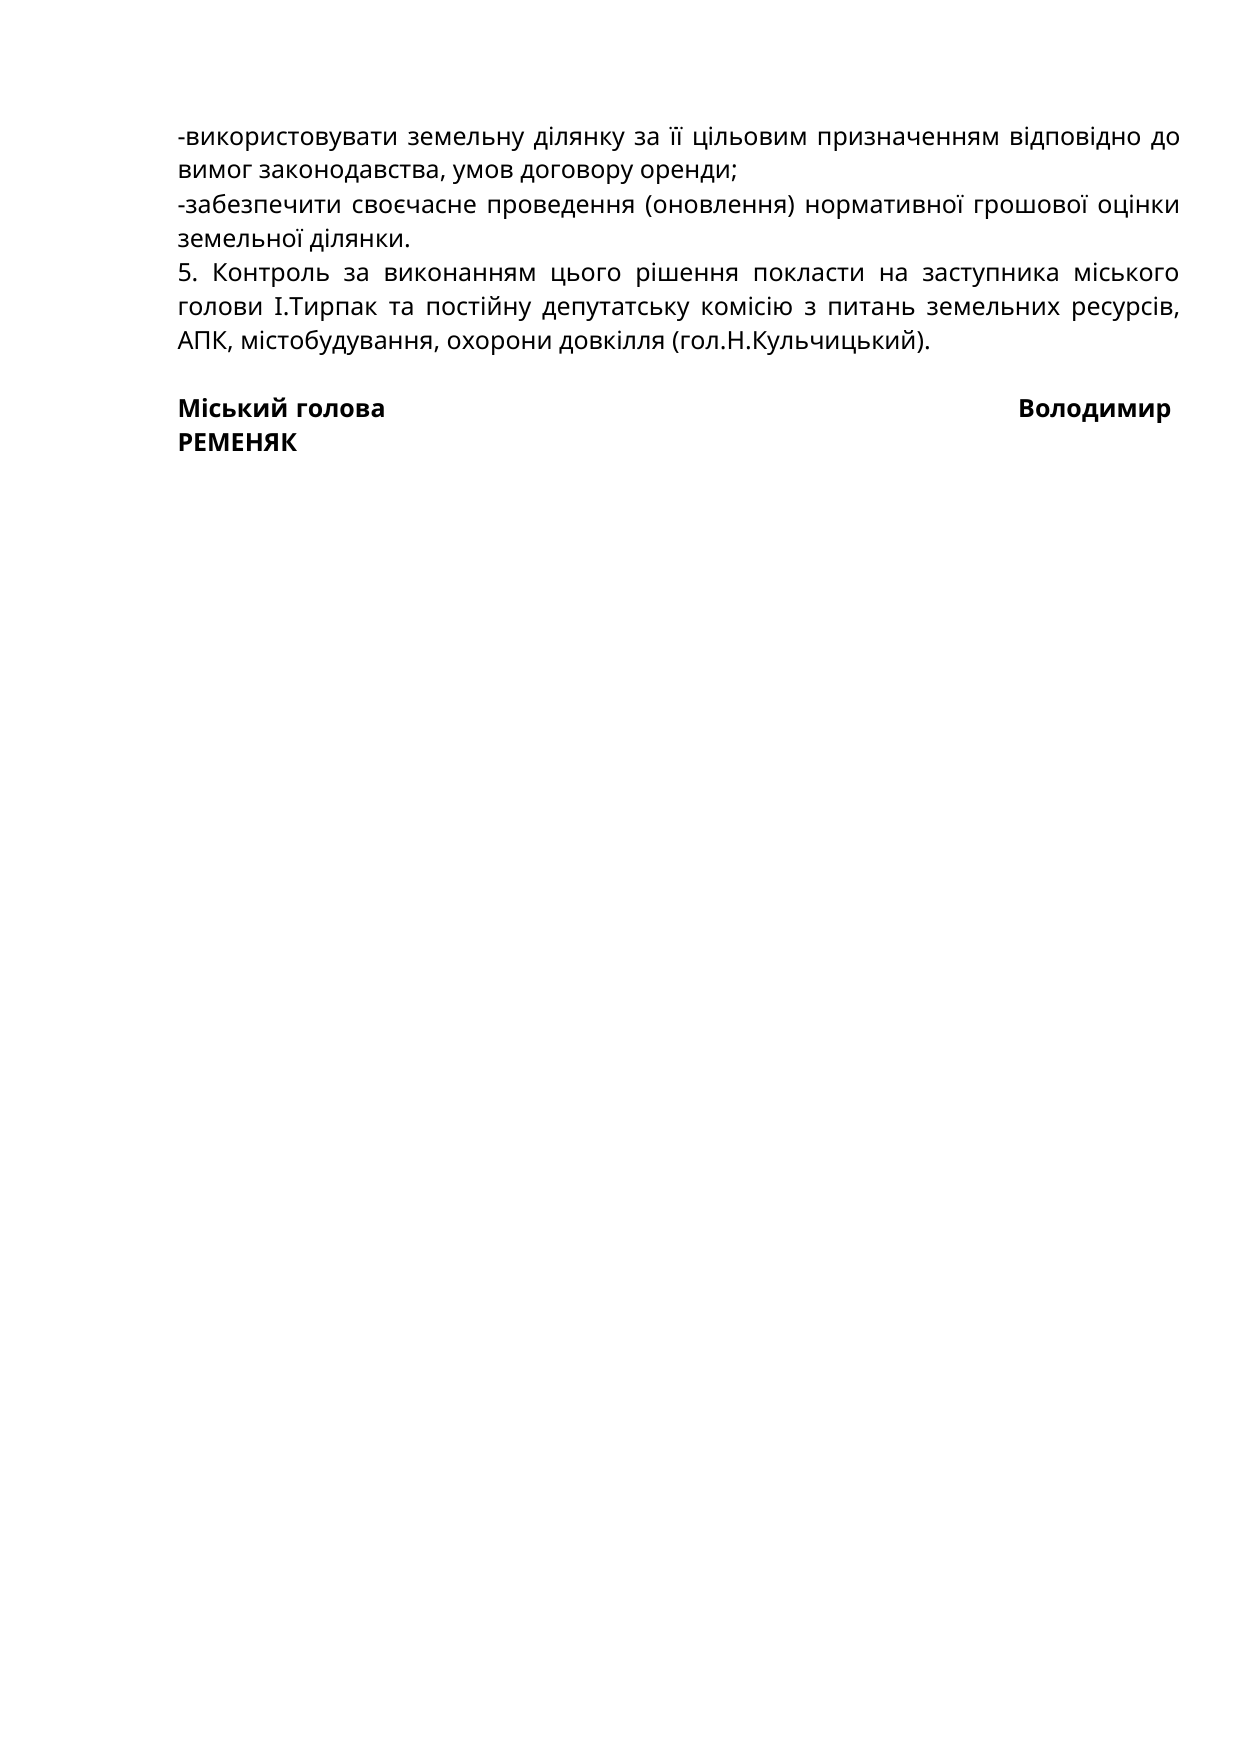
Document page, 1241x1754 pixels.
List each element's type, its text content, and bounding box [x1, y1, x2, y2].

text -забезпечити своєчасне проведення (оновлення) нормативної грошової оцінки земельної ділянки. [177, 186, 1181, 254]
text -використовувати земельну ділянку за її цільовим призначенням відповідно до вимог законодавства, умов договору оренди; [177, 118, 1181, 186]
text Міський голова Володимир РЕМЕНЯК [177, 391, 1181, 459]
text 5. Контроль за виконанням цього рішення покласти на заступника міського голови І.Тирпак та постійну депутатську комісію з питань земельних ресурсів, АПК, містобудування, охорони довкілля (гол.Н.Кульчицький). [177, 254, 1181, 357]
